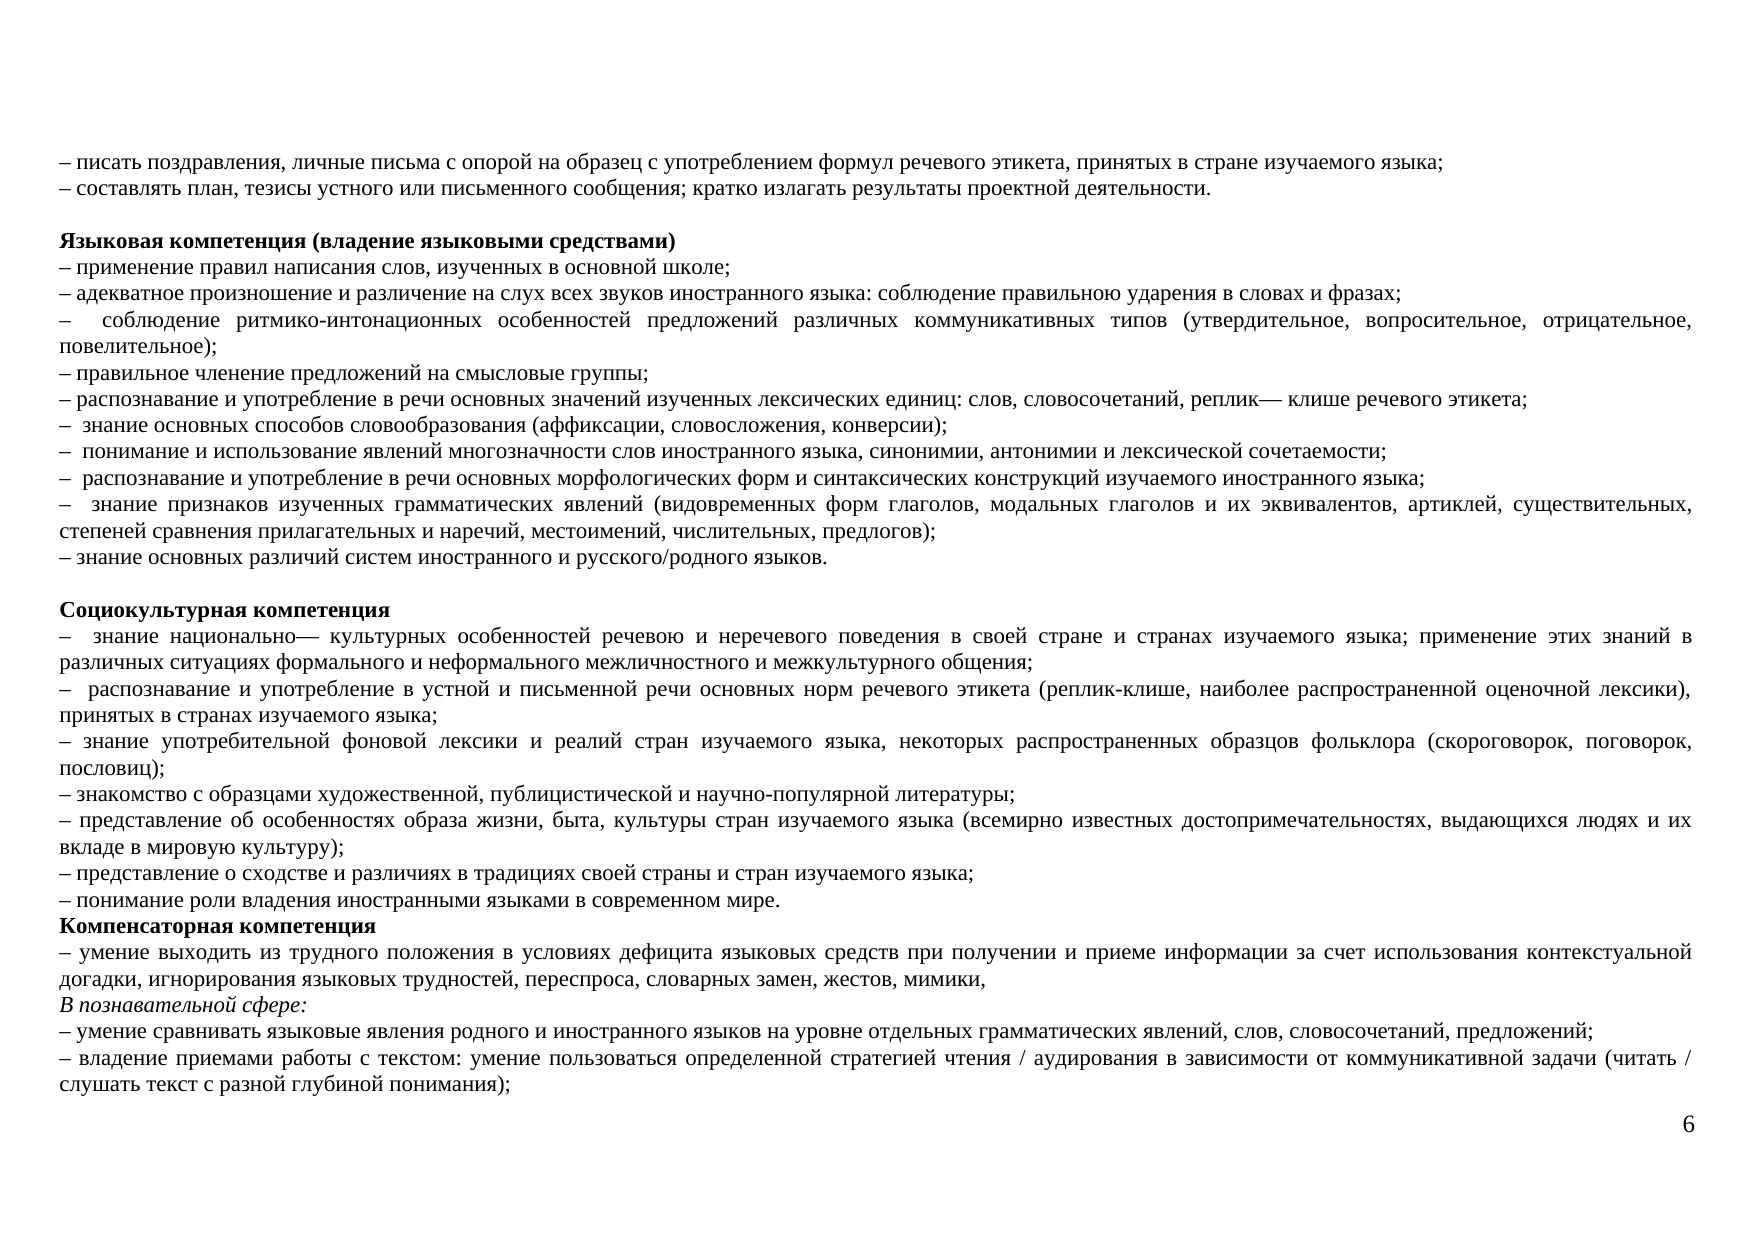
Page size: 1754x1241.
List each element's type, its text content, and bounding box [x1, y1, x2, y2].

text – знание употребительной фоновой лексики и реалий стран изучаемого языка, некоторых распространенных образцов фольклора (скороговорок, поговорок, пословиц); [59, 727, 1695, 780]
text – правильное членение предложений на смысловые группы; [59, 358, 1695, 385]
text – распознавание и употребление в речи основных значений изученных лексических единиц: слов, словосочетаний, реплик— клише речевого этикета; [59, 385, 1695, 411]
text – умение сравнивать языковые явления родного и иностранного языков на уровне отдельных грамматических явлений, слов, словосочетаний, предложений; [59, 1017, 1695, 1044]
text – писать поздравления, личные письма с опорой на образец с употреблением формул речевого этикета, принятых в стране изучаемого языка; [59, 148, 1695, 174]
text – умение выходить из трудного положения в условиях дефицита языковых средств при получении и приеме информации за счет использования контекстуальной догадки, игнорирования языковых трудностей, переспроса, словарных замен, жестов, мимики, [59, 938, 1695, 991]
text Компенсаторная компетенция [59, 912, 1695, 938]
text – знание основных способов словообразования (аффиксации, словосложения, конверсии); [59, 411, 1695, 438]
text – составлять план, тезисы устного или письменного сообщения; кратко излагать результаты проектной деятельности. [59, 174, 1695, 200]
text – адекватное произношение и различение на слух всех звуков иностранного языка: соблюдение правильною ударения в словах и фразах; [59, 279, 1695, 306]
text – соблюдение ритмико-интонационных особенностей предложений различных коммуникативных типов (утвердительное, вопросительное, отрицательное, повелительное); [59, 306, 1695, 358]
text – представление об особенностях образа жизни, быта, культуры стран изучаемого языка (всемирно известных достопримечательностях, выдающихся людях и их вкладе в мировую культуру); [59, 807, 1695, 859]
text Языковая компетенция (владение языковыми средствами) [59, 227, 1695, 253]
text – понимание роли владения иностранными языками в современном мире. [59, 886, 1695, 912]
text – знание основных различий систем иностранного и русского/родного языков. [59, 543, 1695, 569]
text – понимание и использование явлений многозначности слов иностранного языка, синонимии, антонимии и лексической сочетаемости; [59, 438, 1695, 464]
text – знание признаков изученных грамматических явлений (видовременных форм глаголов, модальных глаголов и их эквивалентов, артиклей, существительных, степеней сравнения прилагательных и наречий, местоимений, числительных, предлогов); [59, 490, 1695, 543]
text – применение правил написания слов, изученных в основной школе; [59, 253, 1695, 279]
text В познавательной сфере: [59, 991, 1695, 1017]
text Социокультурная компетенция [59, 596, 1695, 622]
text – знакомство с образцами художественной, публицистической и научно-популярной литературы; [59, 780, 1695, 807]
text – владение приемами работы с текстом: умение пользоваться определенной стратегией чтения / аудирования в зависимости от коммуникативной задачи (читать / слушать текст с разной глубиной понимания); [59, 1044, 1695, 1096]
text – знание национально— культурных особенностей речевою и неречевого поведения в своей стране и странах изучаемого языка; применение этих знаний в различных ситуациях формального и неформального межличностного и межкультурного общения; [59, 622, 1695, 675]
text – представление о сходстве и различиях в традициях своей страны и стран изучаемого языка; [59, 859, 1695, 886]
text – распознавание и употребление в устной и письменной речи основных норм речевого этикета (реплик-клише, наиболее распространенной оценочной лексики), принятых в странах изучаемого языка; [59, 675, 1695, 727]
text – распознавание и употребление в речи основных морфологических форм и синтаксических конструкций изучаемого иностранного языка; [59, 464, 1695, 490]
